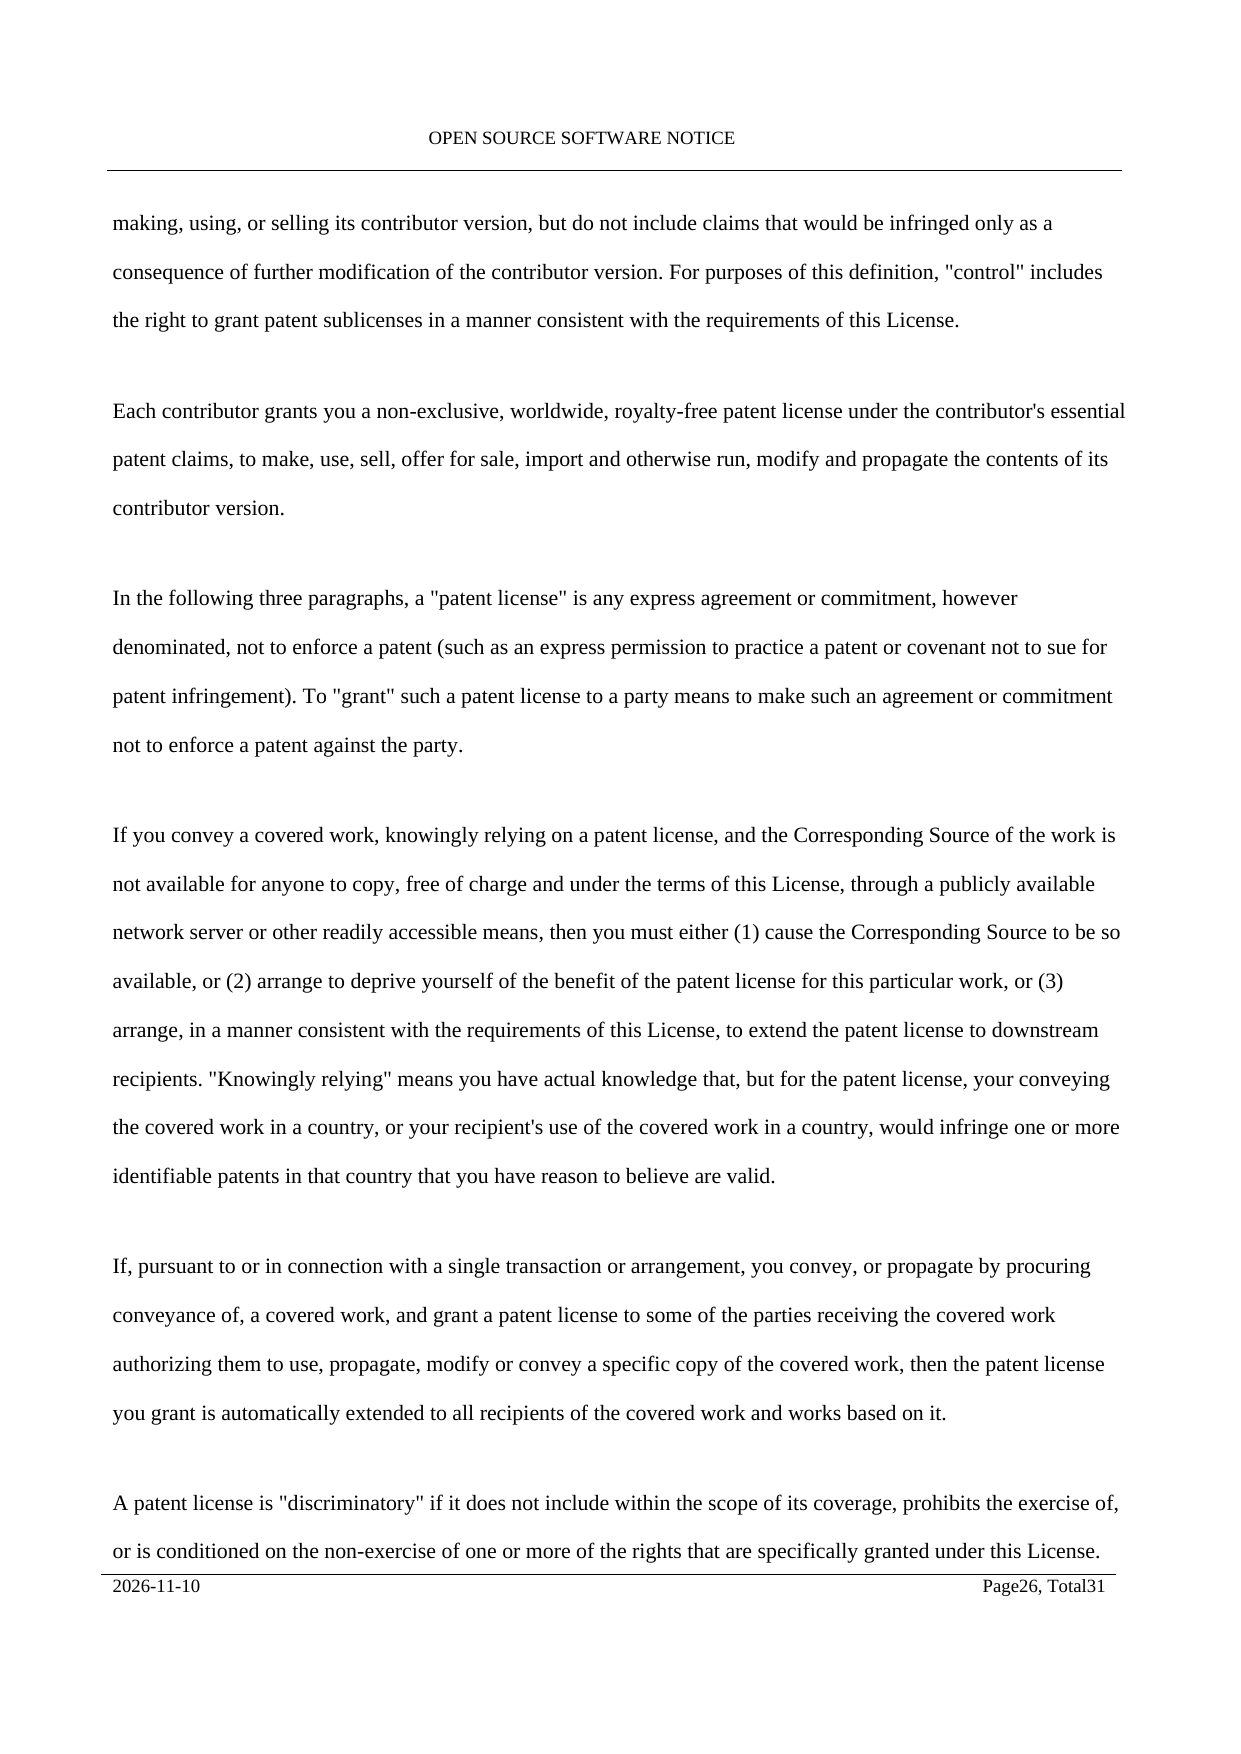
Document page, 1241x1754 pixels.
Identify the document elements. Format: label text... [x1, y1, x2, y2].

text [112, 206, 1128, 336]
text In the following three paragraphs, a "patent license" is any express agreement or commitment, however denominated, not to enforce a patent (such as an express permission to practice a patent or covenant not to sue for patent infringement). To "grant" such a patent license to a party means to make such an agreement or commitment not to enforce a patent against the party. [112, 582, 1128, 761]
text Each contributor grants you a non-exclusive, worldwide, royalty-free patent license under the contributor's essential patent claims, to make, use, sell, offer for sale, import and otherwise run, modify and propagate the contents of its contributor version. [112, 394, 1128, 524]
text If you convey a covered work, knowingly relying on a patent license, and the Corresponding Source of the work is not available for anyone to copy, free of charge and under the terms of this License, through a publicly available network server or other readily accessible means, then you must either (1) cause the Corresponding Source to be so available, or (2) arrange to deprive yourself of the benefit of the patent license for this particular work, or (3) arrange, in a manner consistent with the requirements of this License, to extend the patent license to downstream recipients. "Knowingly relying" means you have actual knowledge that, but for the patent license, your conveying the covered work in a country, or your recipient's use of the covered work in a country, would infringe one or more identifiable patents in that country that you have reason to believe are valid. [112, 818, 1128, 1192]
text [112, 1486, 1128, 1567]
text If, pursuant to or in connection with a single transaction or arrangement, you convey, or propagate by procuring conveyance of, a covered work, and grant a patent license to some of the parties receiving the covered work authorizing them to use, propagate, modify or convey a specific copy of the covered work, then the patent license you grant is automatically extended to all recipients of the covered work and works based on it. [112, 1250, 1128, 1428]
